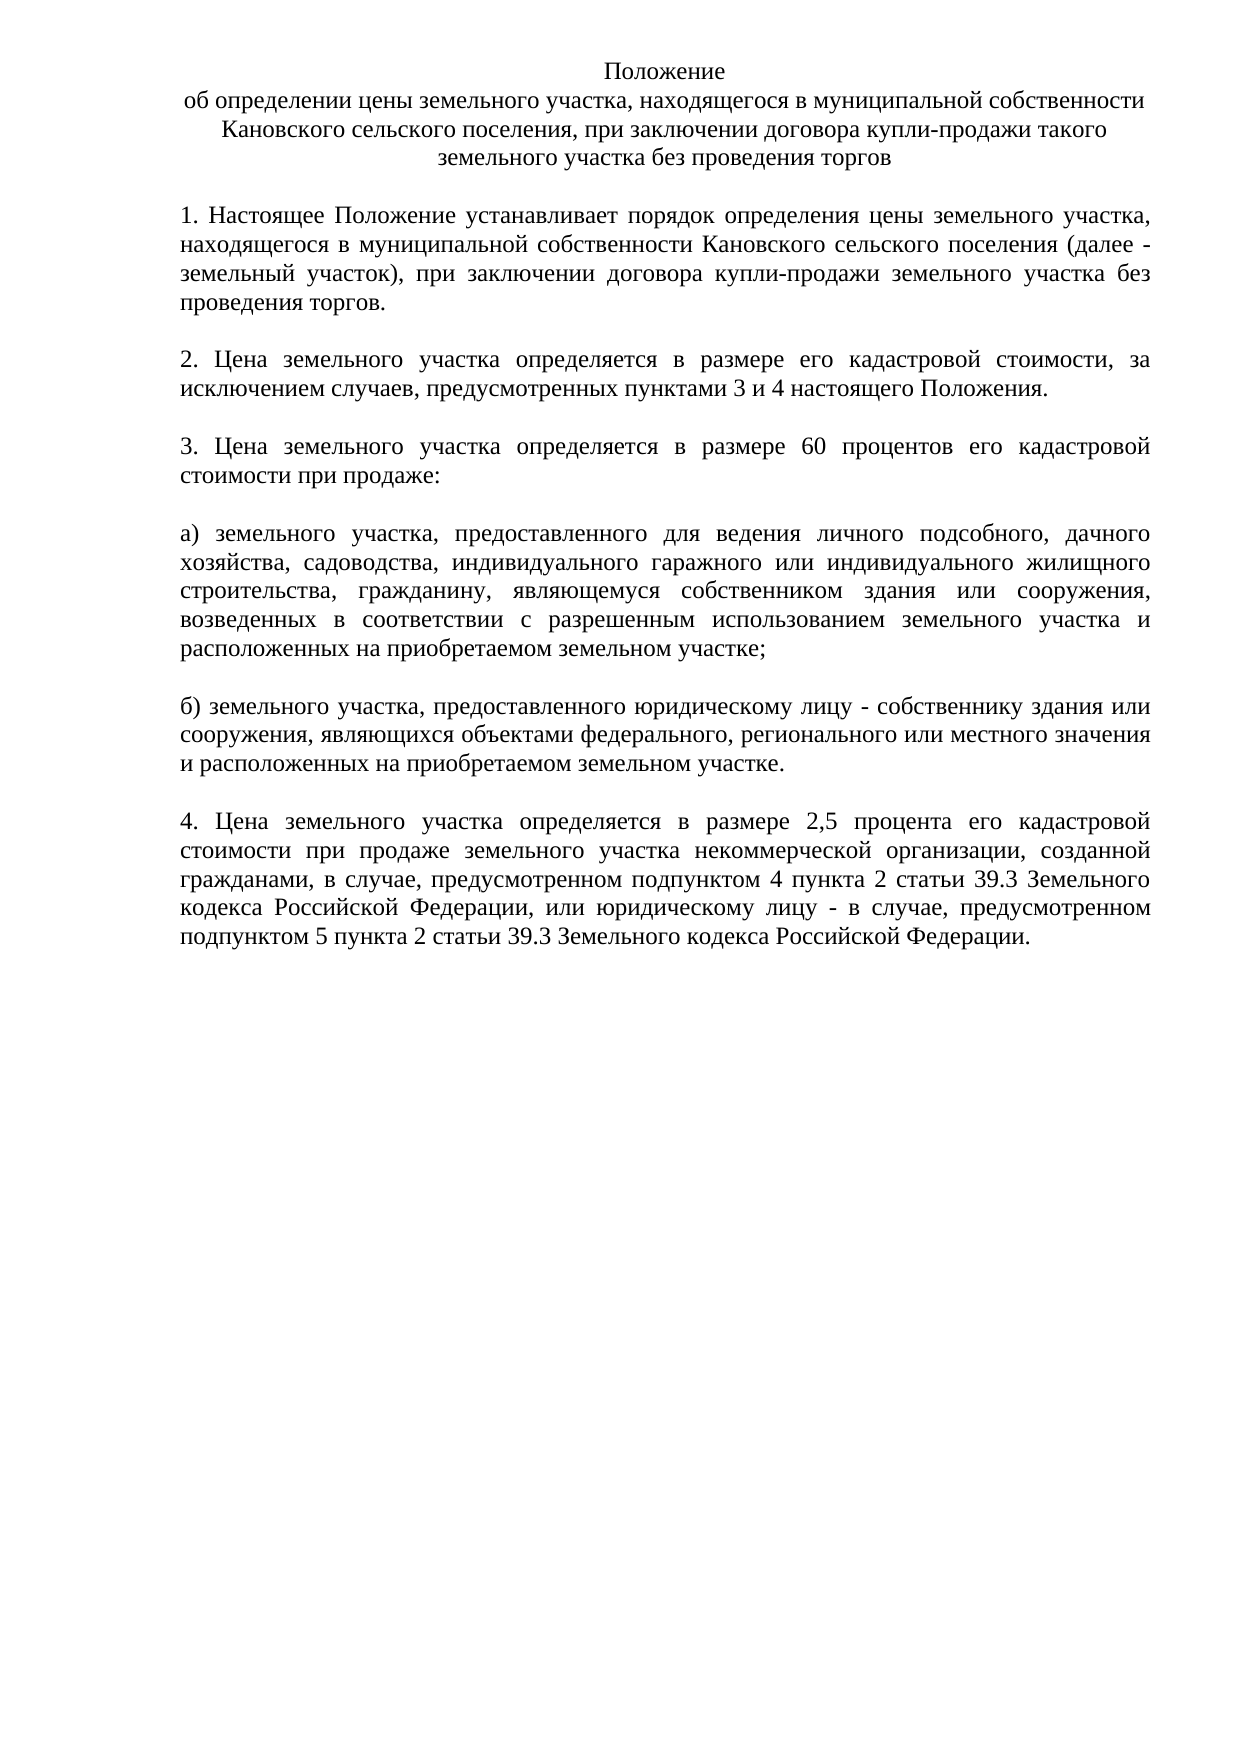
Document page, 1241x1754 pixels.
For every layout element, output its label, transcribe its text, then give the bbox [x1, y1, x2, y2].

text 3. Цена земельного участка определяется в размере 60 процентов его кадастровой стоимости при продаже: [180, 431, 1152, 489]
text 1. Настоящее Положение устанавливает порядок определения цены земельного участка, находящегося в муниципальной собственности Кановского сельского поселения (далее - земельный участок), при заключении договора купли-продажи земельного участка без проведения торгов. [180, 200, 1152, 315]
text 4. Цена земельного участка определяется в размере 2,5 процента его кадастровой стоимости при продаже земельного участка некоммерческой организации, созданной гражданами, в случае, предусмотренном подпунктом 4 пункта 2 статьи 39.3 Земельного кодекса Российской Федерации, или юридическому лицу - в случае, предусмотренном подпунктом 5 пункта 2 статьи 39.3 Земельного кодекса Российской Федерации. [180, 806, 1152, 950]
text б) земельного участка, предоставленного юридическому лицу - собственнику здания или сооружения, являющихся объектами федерального, регионального или местного значения и расположенных на приобретаемом земельном участке. [180, 691, 1152, 777]
text Положение [177, 56, 1152, 85]
text об определении цены земельного участка, находящегося в муниципальной собственности Кановского сельского поселения, при заключении договора купли-продажи такого земельного участка без проведения торгов [177, 85, 1152, 171]
text а) земельного участка, предоставленного для ведения личного подсобного, дачного хозяйства, садоводства, индивидуального гаражного или индивидуального жилищного строительства, гражданину, являющемуся собственником здания или сооружения, возведенных в соответствии с разрешенным использованием земельного участка и расположенных на приобретаемом земельном участке; [180, 518, 1152, 662]
text 2. Цена земельного участка определяется в размере его кадастровой стоимости, за исключением случаев, предусмотренных пунктами 3 и 4 настоящего Положения. [180, 344, 1152, 402]
